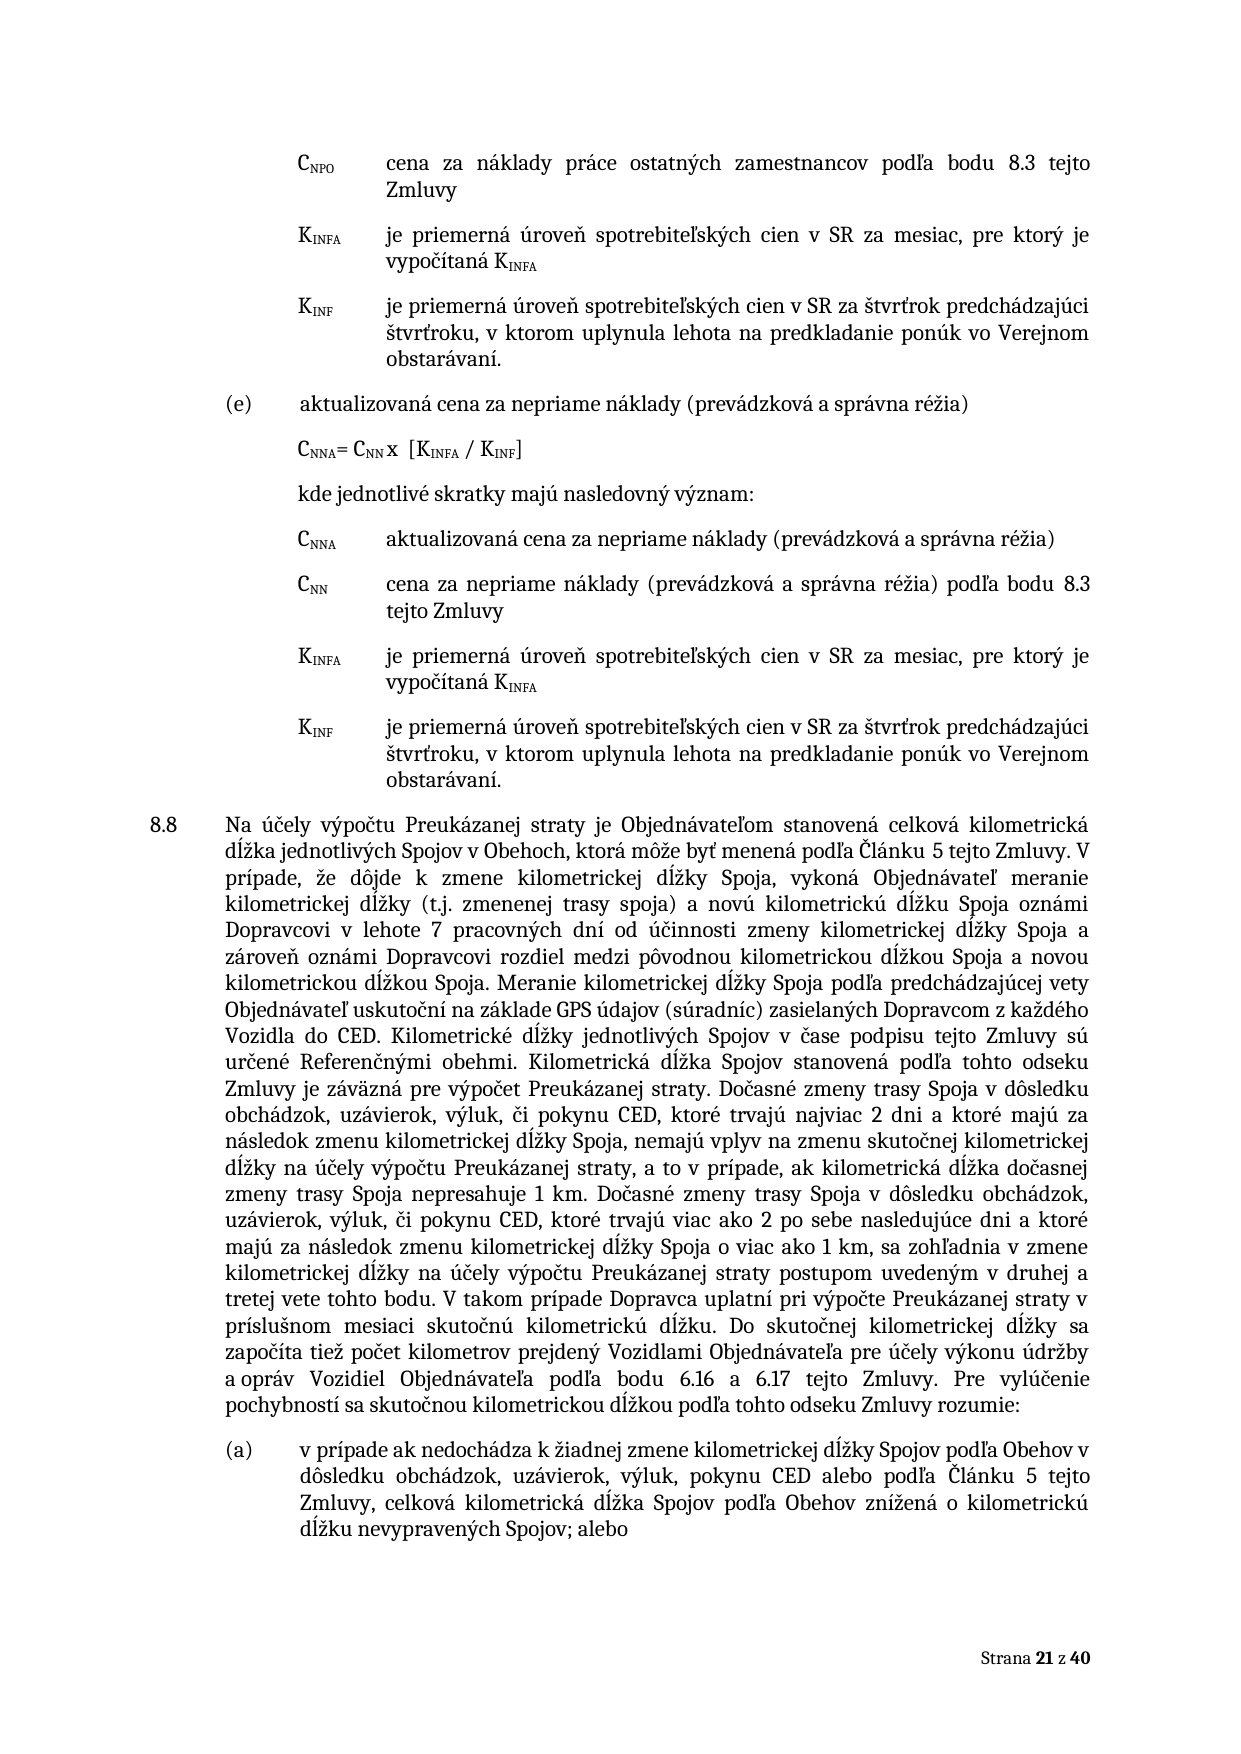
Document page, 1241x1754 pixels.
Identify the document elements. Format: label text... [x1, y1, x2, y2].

subtitle Na účely výpočtu Preukázanej straty je Objednávateľom stanovená celková kilometrická dĺžka jednotlivých Spojov v Obehoch, ktorá môže byť menená podľa Článku 5 tejto Zmluvy. V prípade, že dôjde k zmene kilometrickej dĺžky Spoja, vykoná Objednávateľ meranie kilometrickej dĺžky (t.j. zmenenej trasy spoja) a novú kilometrickú dĺžku Spoja oznámi Dopravcovi v lehote 7 pracovných dní od účinnosti zmeny kilometrickej dĺžky Spoja a zároveň oznámi Dopravcovi rozdiel medzi pôvodnou kilometrickou dĺžkou Spoja a novou kilometrickou dĺžkou Spoja. Meranie kilometrickej dĺžky Spoja podľa predchádzajúcej vety Objednávateľ uskutoční na základe GPS údajov (súradníc) zasielaných Dopravcom z každého Vozidla do CED. Kilometrické dĺžky jednotlivých Spojov v čase podpisu tejto Zmluvy sú určené Referenčnými obehmi. Kilometrická dĺžka Spojov stanovená podľa tohto odseku Zmluvy je záväzná pre výpočet Preukázanej straty. Dočasné zmeny trasy Spoja v dôsledku obchádzok, uzávierok, výluk, či pokynu CED, ktoré trvajú najviac 2 dni a ktoré majú za následok zmenu kilometrickej dĺžky Spoja, nemajú vplyv na zmenu skutočnej kilometrickej dĺžky na účely výpočtu Preukázanej straty, a to v prípade, ak kilometrická dĺžka dočasnej zmeny trasy Spoja nepresahuje 1 km. Dočasné zmeny trasy Spoja v dôsledku obchádzok, uzávierok, výluk, či pokynu CED, ktoré trvajú viac ako 2 po sebe nasledujúce dni a ktoré majú za následok zmenu kilometrickej dĺžky Spoja o viac ako 1 km, sa zohľadnia v zmene kilometrickej dĺžky na účely výpočtu Preukázanej straty postupom uvedeným v druhej a tretej vete tohto bodu. V takom prípade Dopravca uplatní pri výpočte Preukázanej straty v príslušnom mesiaci skutočnú kilometrickú dĺžku. Do skutočnej kilometrickej dĺžky sa započíta tiež počet kilometrov prejdený Vozidlami Objednávateľa pre účely výkonu údržby a opráv Vozidiel Objednávateľa podľa bodu 6.16 a 6.17 tejto Zmluvy. Pre vylúčenie pochybností sa skutočnou kilometrickou dĺžkou podľa tohto odseku Zmluvy rozumie: [150, 812, 1090, 1418]
text CNNA aktualizovaná cena za nepriame náklady (prevádzková a správna réžia) [298, 526, 1090, 552]
text CNN cena za nepriame náklady (prevádzková a správna réžia) podľa bodu 8.3 tejto Zmluvy [298, 571, 1090, 624]
subtitle v prípade ak nedochádza k žiadnej zmene kilometrickej dĺžky Spojov podľa Obehov v dôsledku obchádzok, uzávierok, výluk, pokynu CED alebo podľa Článku 5 tejto Zmluvy, celková kilometrická dĺžka Spojov podľa Obehov znížená o kilometrickú dĺžku nevypravených Spojov; alebo [225, 1437, 1090, 1542]
text KINFA je priemerná úroveň spotrebiteľských cien v SR za mesiac, pre ktorý je vypočítaná KINFA [298, 643, 1090, 695]
subtitle aktualizovaná cena za nepriame náklady (prevádzková a správna réžia) [225, 391, 1090, 417]
text CNNA= CNN x [KINFA / KINF] [298, 436, 1090, 462]
text KINF je priemerná úroveň spotrebiteľských cien v SR za štvrťrok predchádzajúci štvrťroku, v ktorom uplynula lehota na predkladanie ponúk vo Verejnom obstarávaní. [298, 714, 1090, 793]
text KINFA je priemerná úroveň spotrebiteľských cien v SR za mesiac, pre ktorý je vypočítaná KINFA [298, 221, 1090, 274]
text CNPO cena za náklady práce ostatných zamestnancov podľa bodu 8.3 tejto Zmluvy [298, 150, 1090, 203]
text kde jednotlivé skratky majú nasledovný význam: [298, 481, 1090, 507]
text KINF je priemerná úroveň spotrebiteľských cien v SR za štvrťrok predchádzajúci štvrťroku, v ktorom uplynula lehota na predkladanie ponúk vo Verejnom obstarávaní. [298, 293, 1090, 372]
